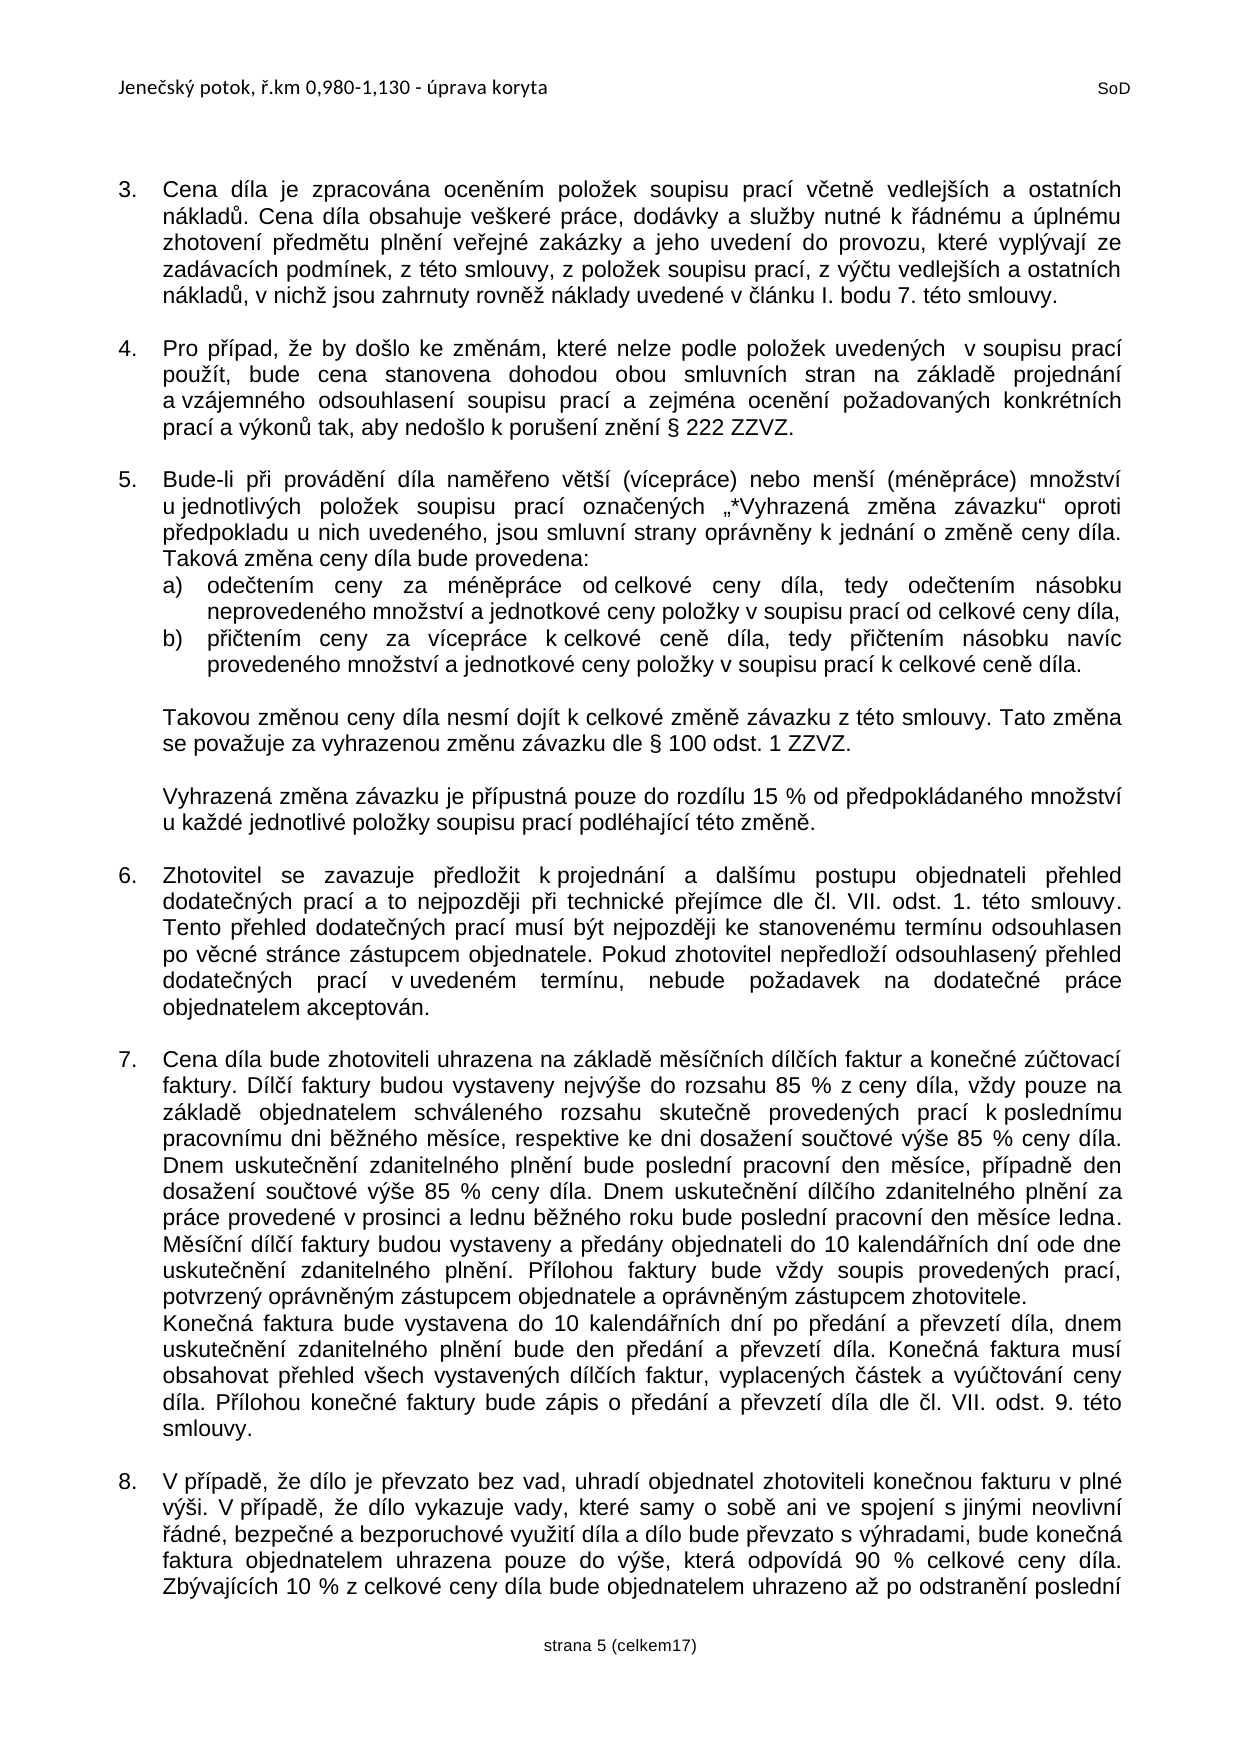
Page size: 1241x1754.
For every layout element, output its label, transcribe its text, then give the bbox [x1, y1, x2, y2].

text přičtením ceny za vícepráce k celkové ceně díla, tedy přičtením násobku navíc provedeného množství a jednotkové ceny položky v soupisu prací k celkové ceně díla. [162, 624, 1122, 677]
text Pro případ, že by došlo ke změnám, které nelze podle položek uvedených v soupisu prací použít, bude cena stanovena dohodou obou smluvních stran na základě projednání a vzájemného odsouhlasení soupisu prací a zejména ocenění požadovaných konkrétních prací a výkonů tak, aby nedošlo k porušení znění § 222 ZZVZ. [118, 334, 1122, 440]
text Konečná faktura bude vystavena do 10 kalendářních dní po předání a převzetí díla, dnem uskutečnění zdanitelného plnění bude den předání a převzetí díla. Konečná faktura musí obsahovat přehled všech vystavených dílčích faktur, vyplacených částek a vyúčtování ceny díla. Přílohou konečné faktury bude zápis o předání a převzetí díla dle čl. VII. odst. 9. této smlouvy. [162, 1310, 1122, 1441]
text Zhotovitel se zavazuje předložit k projednání a dalšímu postupu objednateli přehled dodatečných prací a to nejpozději při technické přejímce dle čl. VII. odst. 1. této smlouvy. Tento přehled dodatečných prací musí být nejpozději ke stanovenému termínu odsouhlasen po věcné stránce zástupcem objednatele. Pokud zhotovitel nepředloží odsouhlasený přehled dodatečných prací v uvedeném termínu, nebude požadavek na dodatečné práce objednatelem akceptován. [118, 862, 1122, 1020]
text Cena díla je zpracována oceněním položek soupisu prací včetně vedlejších a ostatních nákladů. Cena díla obsahuje veškeré práce, dodávky a služby nutné k řádnému a úplnému zhotovení předmětu plnění veřejné zakázky a jeho uvedení do provozu, které vyplývají ze zadávacích podmínek, z této smlouvy, z položek soupisu prací, z výčtu vedlejších a ostatních nákladů, v nichž jsou zahrnuty rovněž náklady uvedené v článku I. bodu 7. této smlouvy. [118, 176, 1122, 308]
text Vyhrazená změna závazku je přípustná pouze do rozdílu 15 % od předpokládaného množství u každé jednotlivé položky soupisu prací podléhající této změně. [162, 783, 1122, 835]
text Bude-li při provádění díla naměřeno větší (vícepráce) nebo menší (méněpráce) množství u jednotlivých položek soupisu prací označených „*Vyhrazená změna závazku“ oproti předpokladu u nich uvedeného, jsou smluvní strany oprávněny k jednání o změně ceny díla. Taková změna ceny díla bude provedena: [118, 466, 1122, 572]
text Takovou změnou ceny díla nesmí dojít k celkové změně závazku z této smlouvy. Tato změna se považuje za vyhrazenou změnu závazku dle § 100 odst. 1 ZZVZ. [162, 703, 1122, 756]
text odečtením ceny za méněpráce od celkové ceny díla, tedy odečtením násobku neprovedeného množství a jednotkové ceny položky v soupisu prací od celkové ceny díla, [162, 572, 1122, 624]
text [118, 1468, 1122, 1599]
text Cena díla bude zhotoviteli uhrazena na základě měsíčních dílčích faktur a konečné zúčtovací faktury. Dílčí faktury budou vystaveny nejvýše do rozsahu 85 % z ceny díla, vždy pouze na základě objednatelem schváleného rozsahu skutečně provedených prací k poslednímu pracovnímu dni běžného měsíce, respektive ke dni dosažení součtové výše 85 % ceny díla. Dnem uskutečnění zdanitelného plnění bude poslední pracovní den měsíce, případně den dosažení součtové výše 85 % ceny díla. Dnem uskutečnění dílčího zdanitelného plnění za práce provedené v prosinci a lednu běžného roku bude poslední pracovní den měsíce ledna. Měsíční dílčí faktury budou vystaveny a předány objednateli do 10 kalendářních dní ode dne uskutečnění zdanitelného plnění. Přílohou faktury bude vždy soupis provedených prací, potvrzený oprávněným zástupcem objednatele a oprávněným zástupcem zhotovitele. [118, 1046, 1122, 1310]
